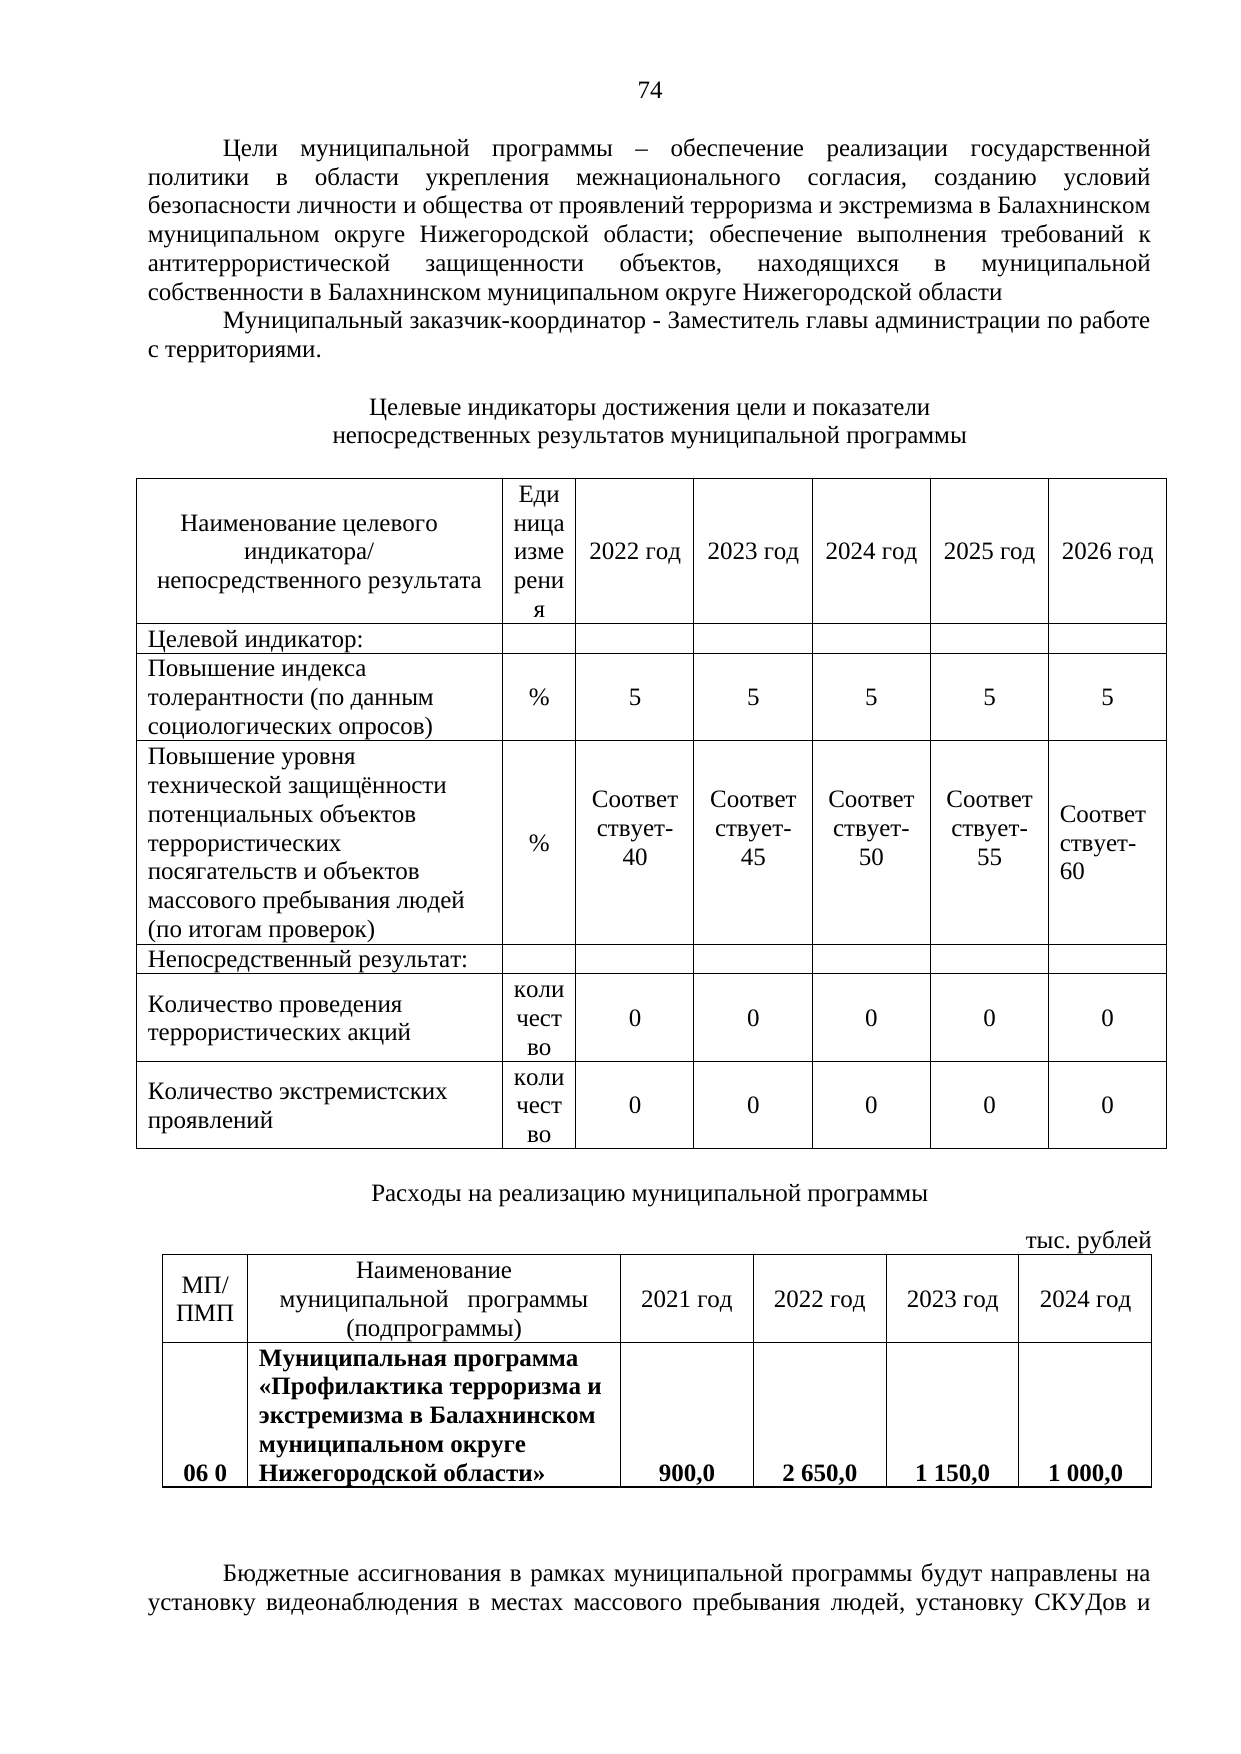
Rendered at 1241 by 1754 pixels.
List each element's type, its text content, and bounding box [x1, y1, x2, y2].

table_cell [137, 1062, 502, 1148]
text Цели муниципальной программы – обеспечение реализации государственной политики в области укрепления межнационального согласия, созданию условий безопасности личности и общества от проявлений терроризма и экстремизма в Балахнинском муниципальном округе Нижегородской области; обеспечение выполнения требований к антитеррористической защищенности объектов, находящихся в муниципальной собственности в Балахнинском муниципальном округе Нижегородской области [148, 133, 1152, 305]
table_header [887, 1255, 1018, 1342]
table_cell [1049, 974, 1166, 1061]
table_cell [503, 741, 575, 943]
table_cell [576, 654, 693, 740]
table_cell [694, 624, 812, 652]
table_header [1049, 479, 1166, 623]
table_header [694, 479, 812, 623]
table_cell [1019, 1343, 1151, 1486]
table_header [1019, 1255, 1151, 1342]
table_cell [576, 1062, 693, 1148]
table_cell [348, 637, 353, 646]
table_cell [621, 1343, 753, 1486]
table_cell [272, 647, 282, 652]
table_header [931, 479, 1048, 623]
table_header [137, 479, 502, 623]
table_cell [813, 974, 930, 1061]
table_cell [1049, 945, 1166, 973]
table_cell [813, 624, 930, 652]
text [148, 1558, 1152, 1615]
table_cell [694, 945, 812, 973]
text непосредственных результатов муниципальной программы [148, 420, 1152, 449]
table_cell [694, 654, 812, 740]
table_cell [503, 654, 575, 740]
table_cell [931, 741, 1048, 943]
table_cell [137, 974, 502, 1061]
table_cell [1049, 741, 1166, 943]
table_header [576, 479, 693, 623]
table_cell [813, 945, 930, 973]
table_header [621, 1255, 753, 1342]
text Расходы на реализацию муниципальной программы [148, 1178, 1152, 1206]
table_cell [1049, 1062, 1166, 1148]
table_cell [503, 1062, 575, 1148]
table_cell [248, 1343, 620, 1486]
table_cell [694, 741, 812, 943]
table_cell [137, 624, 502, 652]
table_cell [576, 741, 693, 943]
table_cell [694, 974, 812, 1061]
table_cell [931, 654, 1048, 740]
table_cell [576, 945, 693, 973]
text тыс. рублей [148, 1226, 1152, 1254]
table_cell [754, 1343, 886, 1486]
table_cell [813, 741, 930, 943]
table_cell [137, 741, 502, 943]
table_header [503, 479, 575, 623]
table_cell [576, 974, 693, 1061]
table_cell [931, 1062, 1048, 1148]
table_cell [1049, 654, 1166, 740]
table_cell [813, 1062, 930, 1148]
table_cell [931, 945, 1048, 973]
text Целевые индикаторы достижения цели и показатели [148, 392, 1152, 420]
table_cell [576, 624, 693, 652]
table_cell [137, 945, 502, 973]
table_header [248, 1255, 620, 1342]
text Муниципальный заказчик-координатор - Заместитель главы администрации по работе с территориями. [148, 305, 1152, 363]
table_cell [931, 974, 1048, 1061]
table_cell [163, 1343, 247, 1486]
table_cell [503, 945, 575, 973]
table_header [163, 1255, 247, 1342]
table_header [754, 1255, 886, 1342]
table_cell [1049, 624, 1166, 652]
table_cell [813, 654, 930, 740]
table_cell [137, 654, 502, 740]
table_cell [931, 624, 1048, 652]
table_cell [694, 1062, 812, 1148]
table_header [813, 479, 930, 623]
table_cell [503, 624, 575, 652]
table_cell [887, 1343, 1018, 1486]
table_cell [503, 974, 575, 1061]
